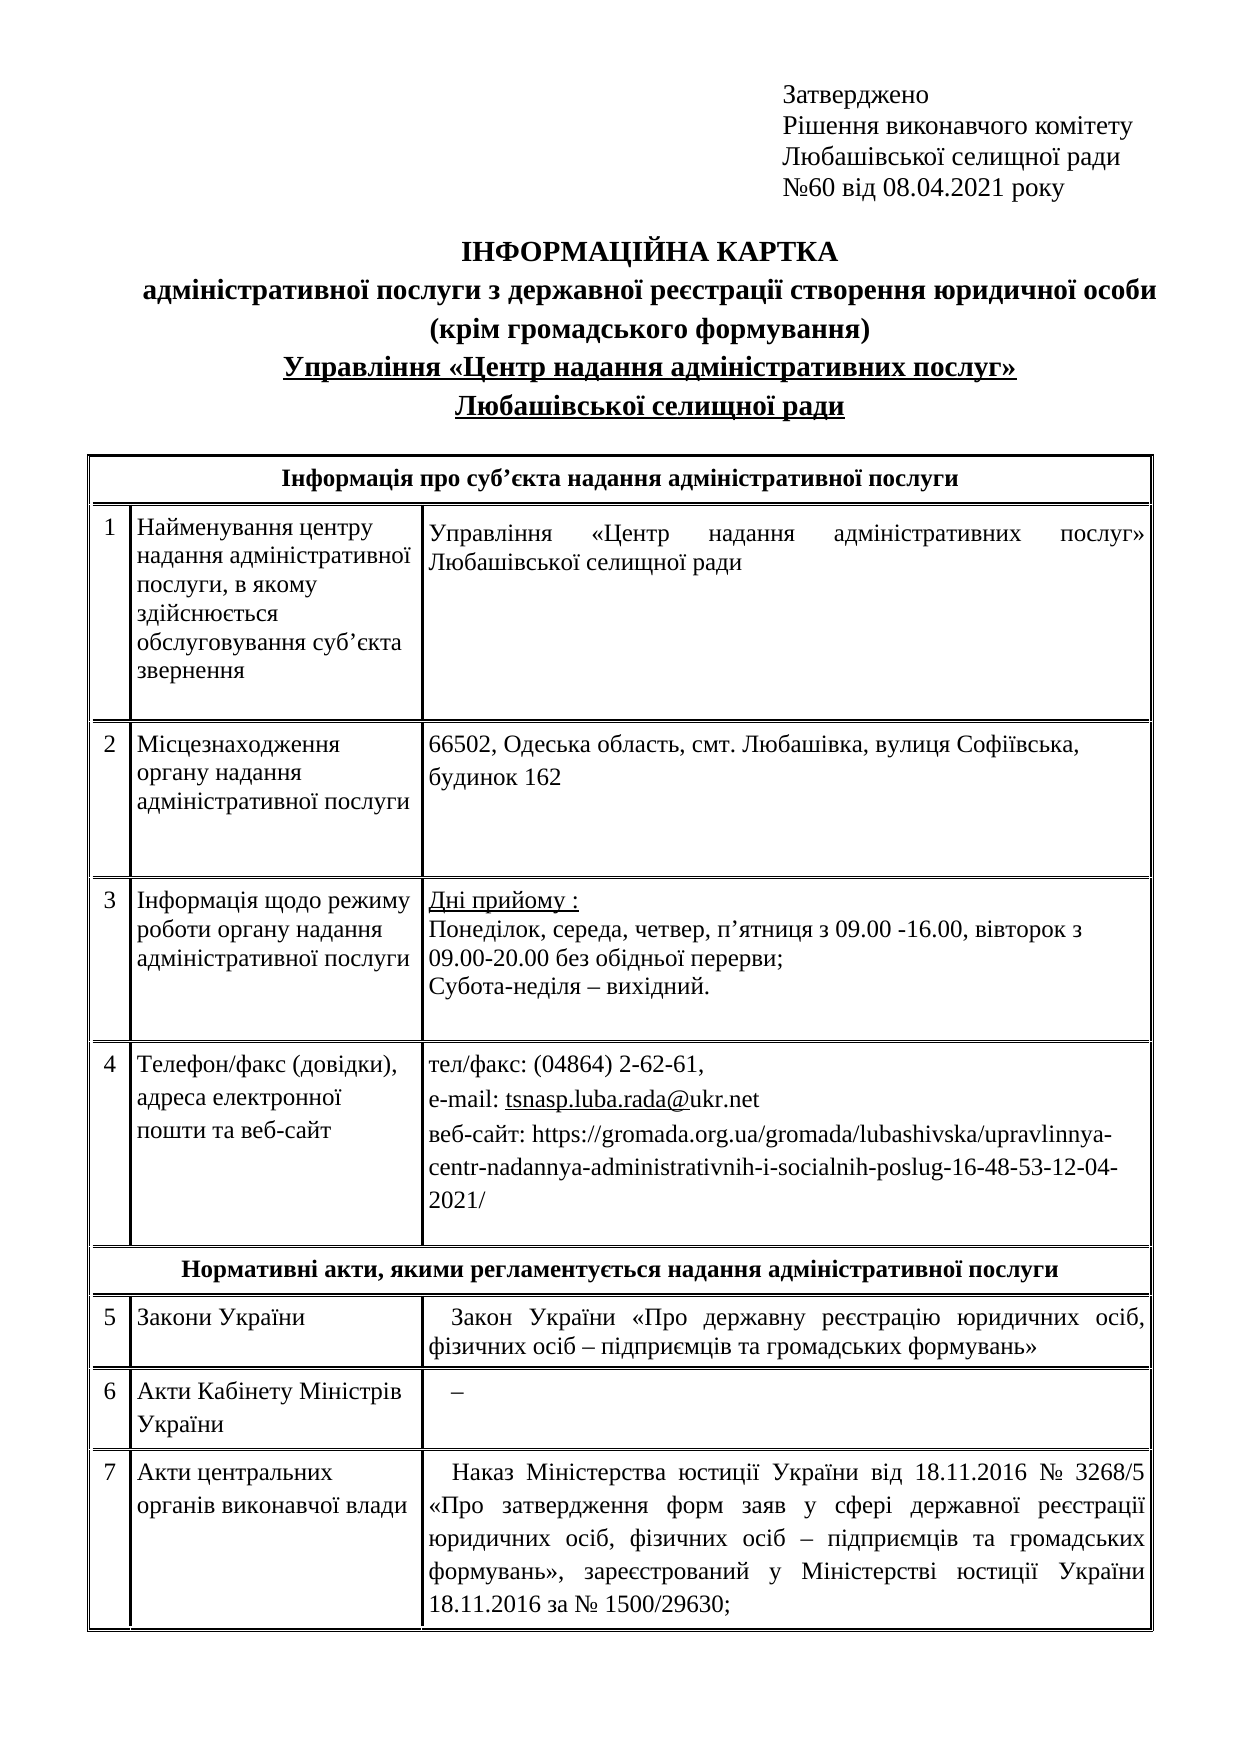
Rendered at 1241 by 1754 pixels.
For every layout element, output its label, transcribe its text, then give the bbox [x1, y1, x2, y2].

table_cell 4 [90, 1040, 129, 1245]
table_cell Інформація щодо режиму роботи органу надання адміністративної послуги [132, 879, 421, 1039]
table_cell Телефон/факс (довідки), адреса електронної пошти та веб-сайт [132, 1043, 421, 1245]
table_cell 1 [90, 502, 129, 719]
table_cell 6 [90, 1366, 129, 1448]
table_cell Найменування центру надання адміністративної послуги, в якому здійснюється обслуговування суб’єкта звернення [132, 506, 421, 719]
table_cell Закон України «Про державну реєстрацію юридичних осіб, фізичних осіб – підприємців та громадських формувань» [424, 1293, 1151, 1366]
table_cell Нормативні акти, якими регламентується надання адміністративної послуги [89, 1245, 1152, 1293]
table_cell Акти Кабінету Міністрів України [132, 1370, 421, 1448]
table_cell Закони України [132, 1297, 421, 1366]
table_cell тел/факс: (04864) 2-62-61, e-mail: tsnasp.luba.rada@ukr.net веб-сайт: https://gromada.org.ua/gromada/lubashivska/upravlinnya-centr-nadannya-administrativnih-i-socialnih-poslug-16-48-53-12-04-2021/ [424, 1040, 1151, 1245]
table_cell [130, 1451, 422, 1628]
text адміністративної послуги з державної реєстрації створення юридичної особи (крім громадського формування) [118, 272, 1181, 344]
text Управління «Центр надання адміністративних послуг» [118, 349, 1181, 383]
text №60 від 08.04.2021 року [782, 171, 1181, 202]
table_cell 7 [89, 1448, 130, 1628]
text ІНФОРМАЦІЙНА КАРТКА [118, 234, 1181, 267]
table_cell 66502, Одеська область, смт. Любашівка, вулиця Софіївська, будинок 162 [424, 719, 1151, 876]
table_cell – [424, 1366, 1151, 1448]
table_cell 3 [89, 876, 130, 1039]
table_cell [422, 1448, 1152, 1628]
table_cell 2 [90, 719, 129, 876]
table_cell Дні прийому : Понеділок, середа, четвер, п’ятниця з 09.00 -16.00, вівторок з 09.00-20.00 без обідньої перерви; Субота-неділя – вихідний. [422, 876, 1152, 1039]
table_cell 5 [90, 1293, 129, 1366]
text Любашівської селищної ради [118, 388, 1181, 421]
table_cell Управління «Центр надання адміністративних послуг» Любашівської селищної ради [424, 502, 1151, 719]
text Рішення виконавчого комітету Любашівської селищної ради [782, 109, 1181, 171]
text Затверджено [782, 78, 1181, 109]
table_header Інформація про суб’єкта надання адміністративної послуги [90, 457, 1150, 502]
table_cell Місцезнаходження органу надання адміністративної послуги [132, 723, 421, 876]
